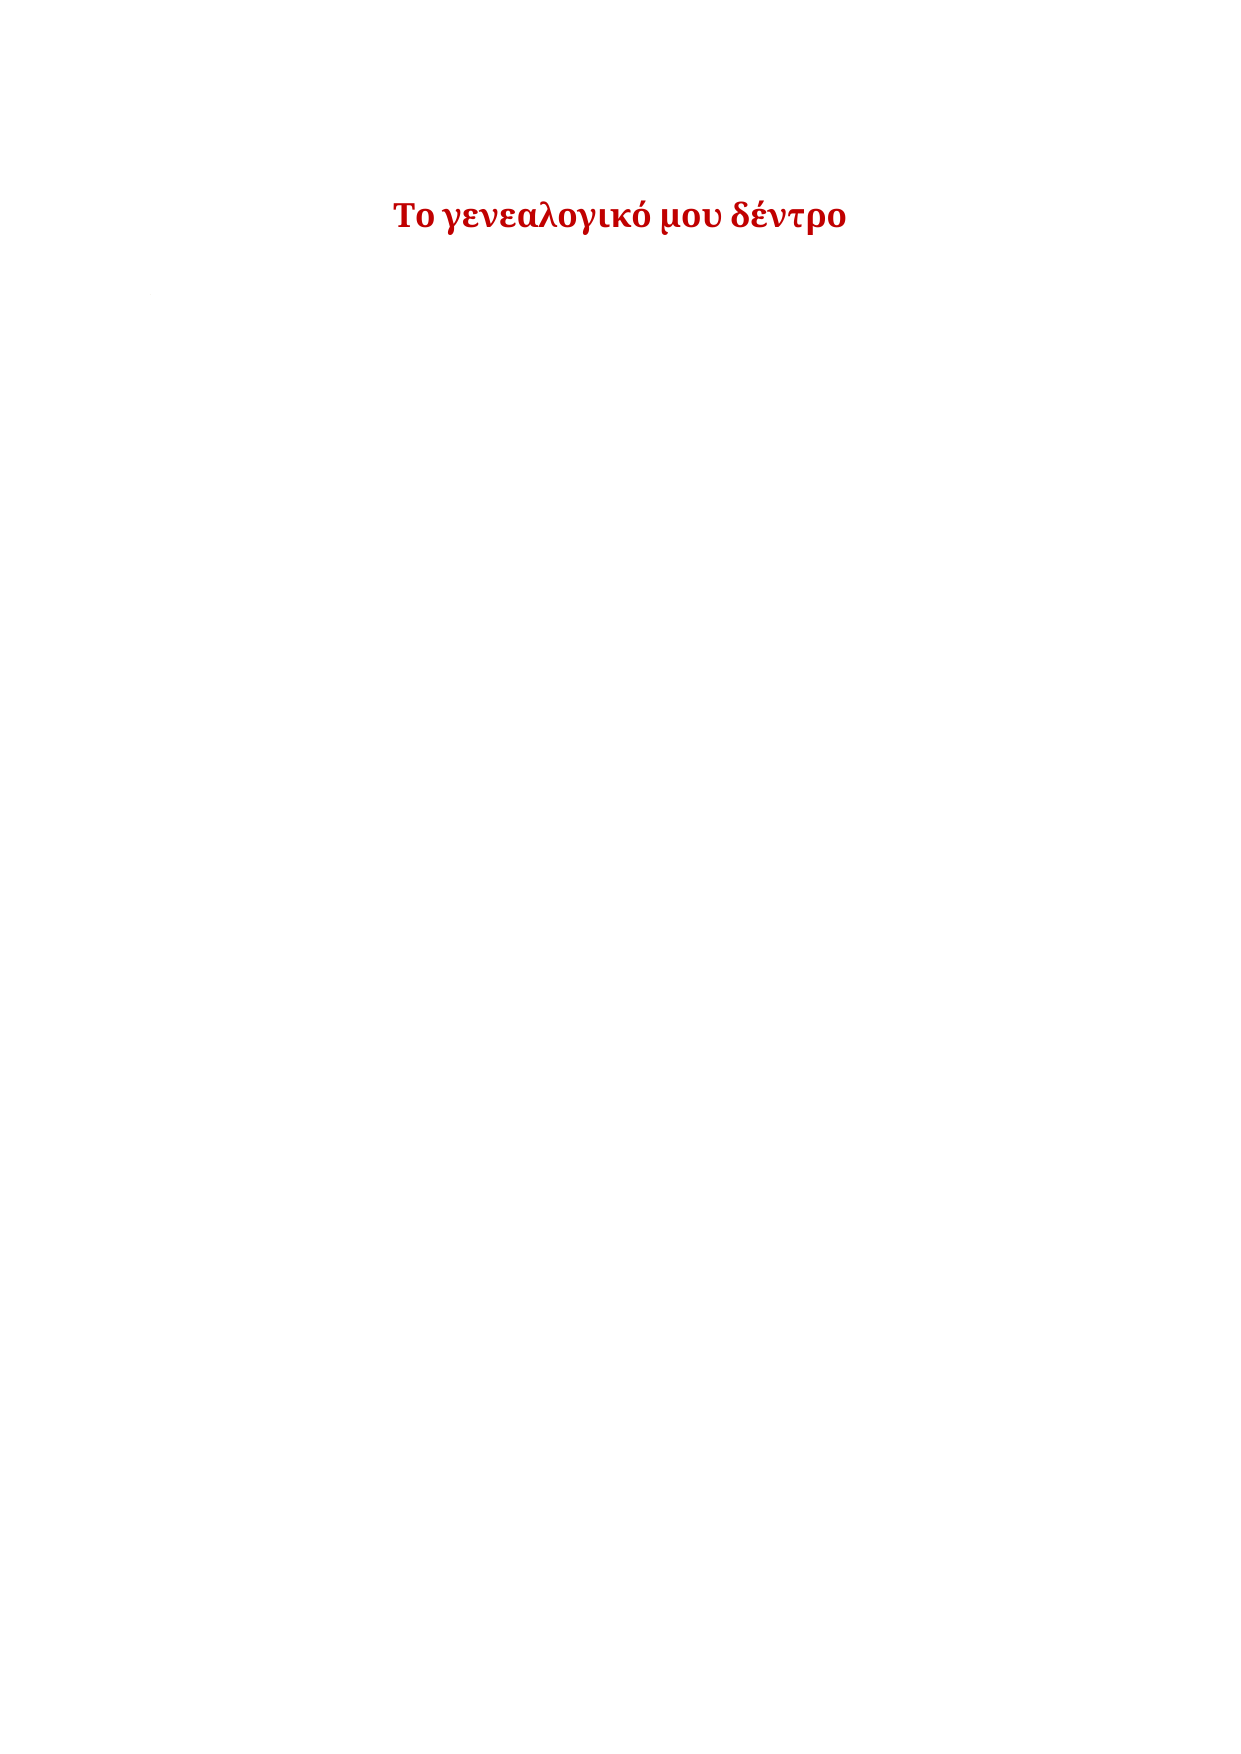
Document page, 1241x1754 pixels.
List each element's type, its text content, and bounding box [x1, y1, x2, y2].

subtitle Το γενεαλογικό μου δέντρο [148, 198, 1092, 236]
